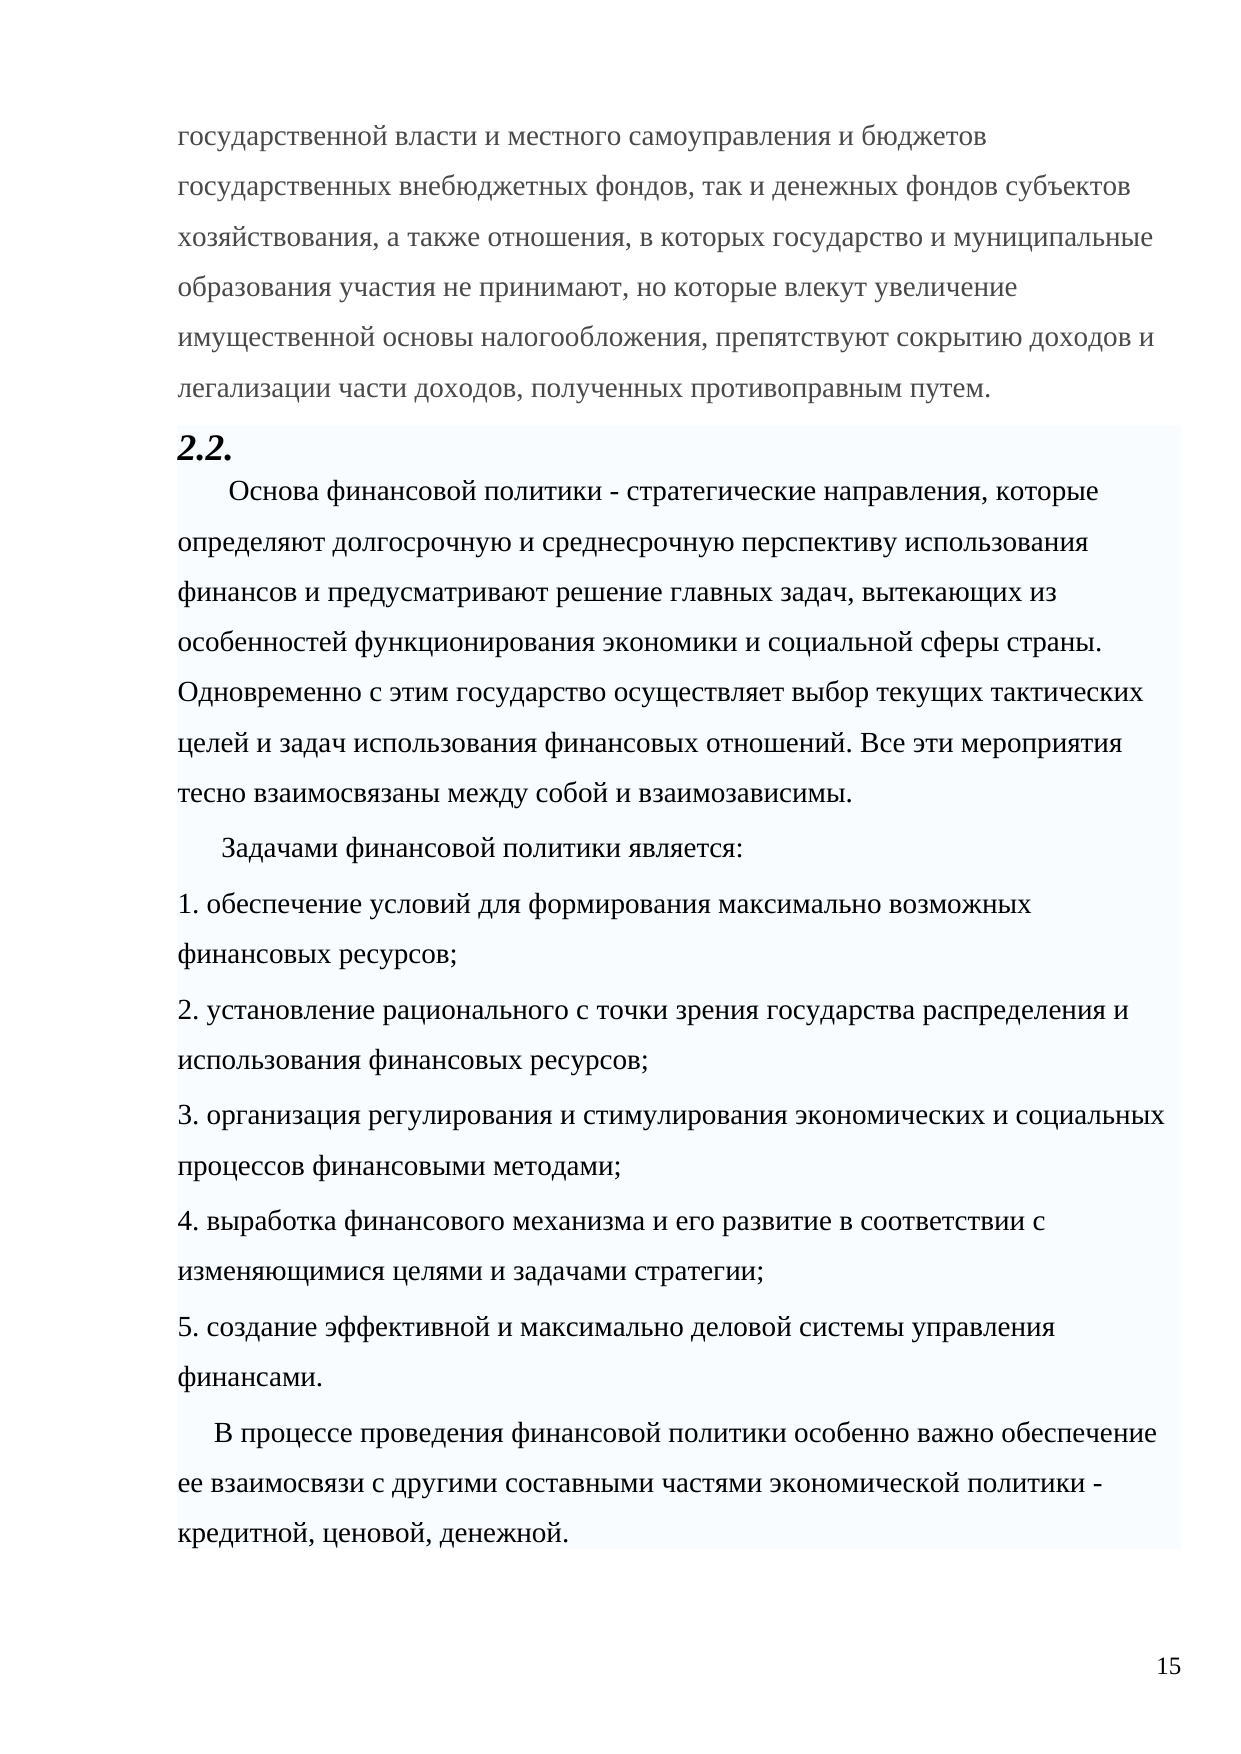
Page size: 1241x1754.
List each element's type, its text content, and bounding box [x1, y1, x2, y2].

text Задачами финансовой политики является: [177, 831, 1181, 864]
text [177, 118, 1181, 403]
text 4. выработка финансового механизма и его развитие в соответствии с изменяющимися целями и задачами стратегии; [177, 1203, 1181, 1287]
text 2.2. [177, 425, 1181, 468]
text В процессе проведения финансовой политики особенно важно обеспечение ее взаимосвязи с другими составными частями экономической политики - кредитной, ценовой, денежной. [177, 1415, 1181, 1549]
text 1. обеспечение условий для формирования максимально возможных финансовых ресурсов; [177, 886, 1181, 970]
text 3. организация регулирования и стимулирования экономических и социальных процессов финансовыми методами; [177, 1097, 1181, 1181]
text Основа финансовой политики - стратегические направления, которые определяют долгосрочную и среднесрочную перспективу использования финансов и предусматривают решение главных задач, вытекающих из особенностей функционирования экономики и социальной сферы страны. Одновременно с этим государство осуществляет выбор текущих тактических целей и задач использования финансовых отношений. Все эти мероприятия тесно взаимосвязаны между собой и взаимозависимы. [177, 473, 1181, 809]
text 2. установление рационального с точки зрения государства распределения и использования финансовых ресурсов; [177, 992, 1181, 1076]
text 5. создание эффективной и максимально деловой системы управления финансами. [177, 1309, 1181, 1393]
